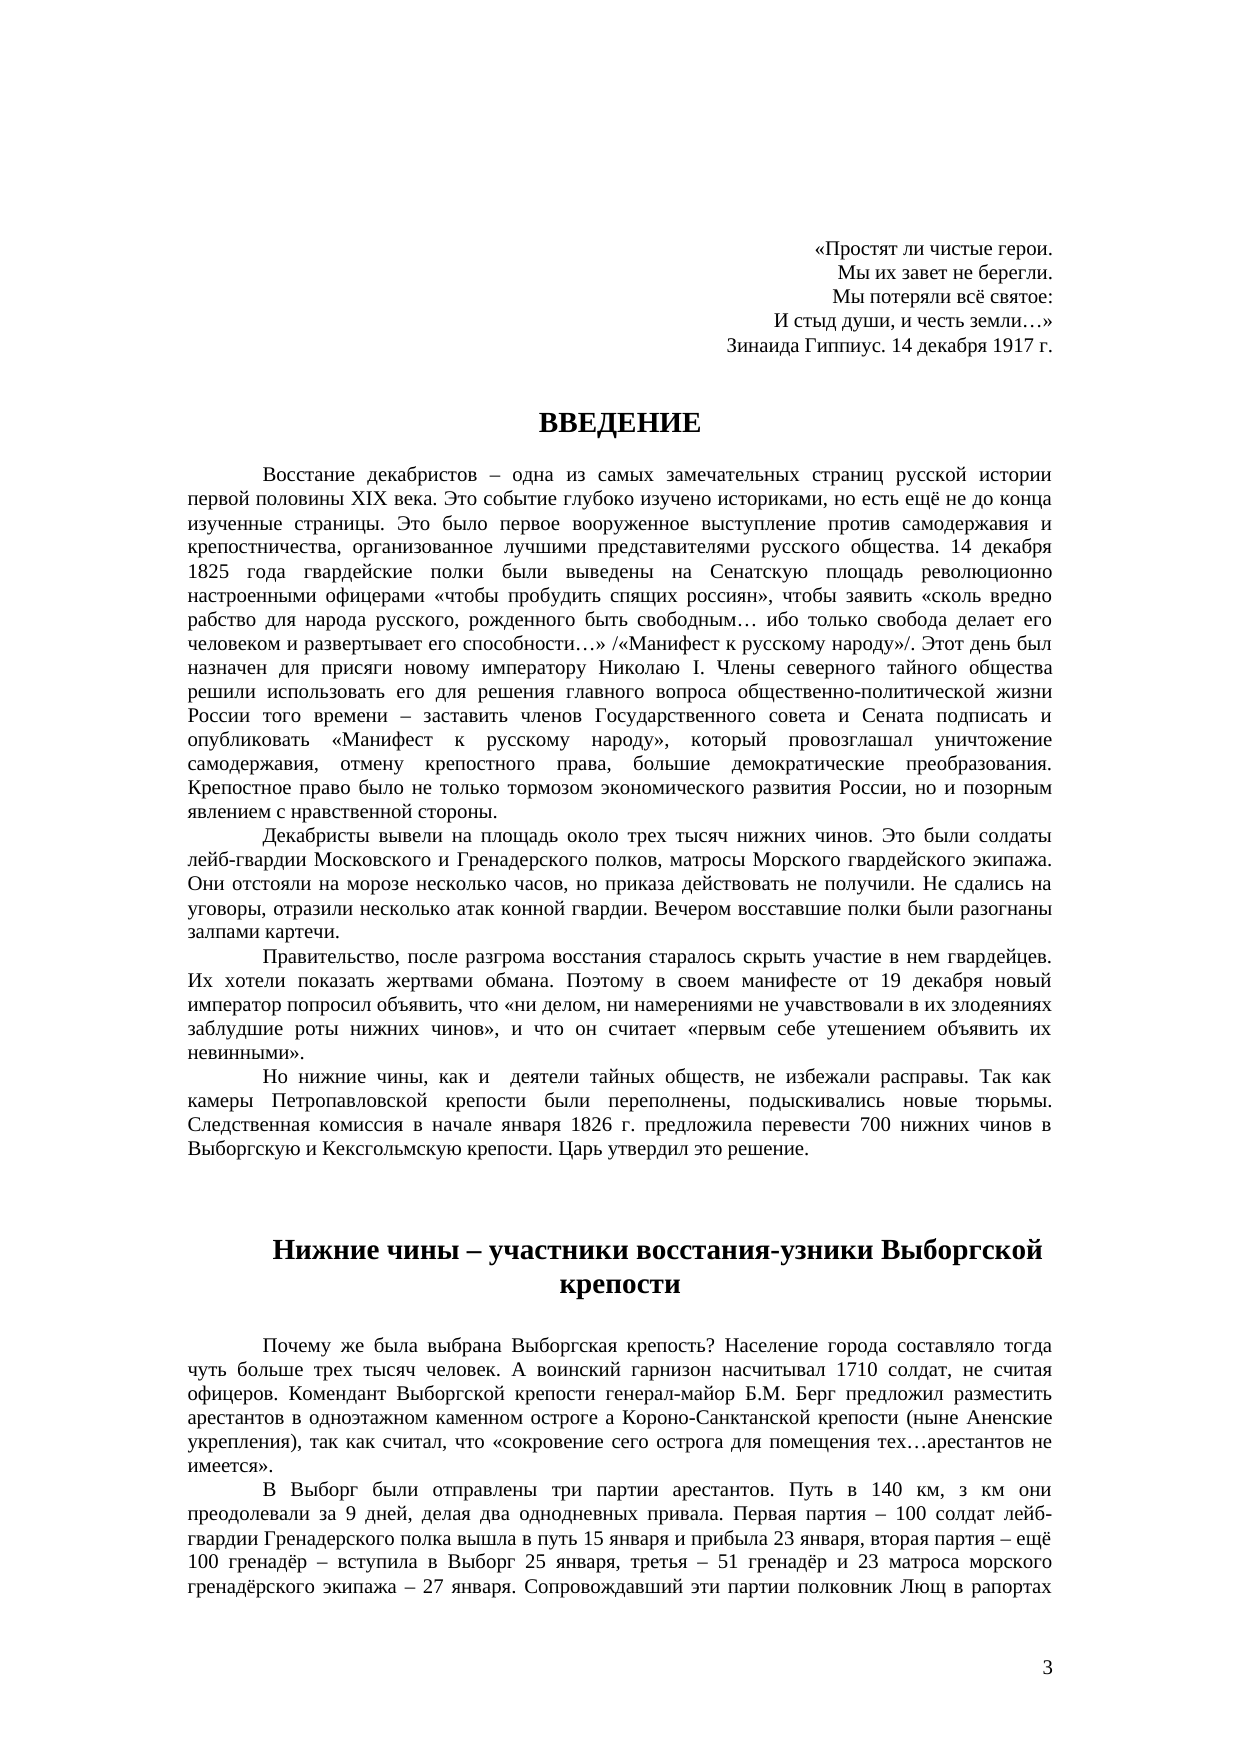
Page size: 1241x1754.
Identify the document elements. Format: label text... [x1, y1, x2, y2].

text «Простят ли чистые герои. [187, 236, 1053, 260]
text Почему же была выбрана Выборгская крепость? Население города составляло тогда чуть больше трех тысяч человек. А воинский гарнизон насчитывал 1710 солдат, не считая офицеров. Комендант Выборгской крепости генерал-майор Б.М. Берг предложил разместить арестантов в одноэтажном каменном остроге а Короно-Санктанской крепости (ныне Аненские укрепления), так как считал, что «сокровение сего острога для помещения тех…арестантов не имеется». [187, 1333, 1053, 1477]
text Мы их завет не берегли. [187, 260, 1053, 284]
text Декабристы вывели на площадь около трех тысяч нижних чинов. Это были солдаты лейб-гвардии Московского и Гренадерского полков, матросы Морского гвардейского экипажа. Они отстояли на морозе несколько часов, но приказа действовать не получили. Не сдались на уговоры, отразили несколько атак конной гвардии. Вечером восставшие полки были разогнаны залпами картечи. [187, 823, 1053, 943]
text Восстание декабристов – одна из самых замечательных страниц русской истории первой половины XIX века. Это событие глубоко изучено историками, но есть ещё не до конца изученные страницы. Это было первое вооруженное выступление против самодержавия и крепостничества, организованное лучшими представителями русского общества. 14 декабря 1825 года гвардейские полки были выведены на Сенатскую площадь революционно настроенными офицерами «чтобы пробудить спящих россиян», чтобы заявить «сколь вредно рабство для народа русского, рожденного быть свободным… ибо только свобода делает его человеком и развертывает его способности…» /«Манифест к русскому народу»/. Этот день был назначен для присяги новому императору Николаю I. Члены северного тайного общества решили использовать его для решения главного вопроса общественно-политической жизни России того времени – заставить членов Государственного совета и Сената подписать и опубликовать «Манифест к русскому народу», который провозглашал уничтожение самодержавия, отмену крепостного права, большие демократические преобразования. Крепостное право было не только тормозом экономического развития России, но и позорным явлением с нравственной стороны. [187, 462, 1053, 823]
text И стыд души, и честь земли…» [187, 308, 1053, 332]
text Зинаида Гиппиус. 14 декабря 1917 г. [187, 332, 1053, 357]
text Правительство, после разгрома восстания старалось скрыть участие в нем гвардейцев. Их хотели показать жертвами обмана. Поэтому в своем манифесте от 19 декабря новый император попросил объявить, что «ни делом, ни намерениями не учавствовали в их злодеяниях заблудшие роты нижних чинов», и что он считает «первым себе утешением объявить их невинными». [187, 943, 1053, 1064]
text Нижние чины – участники восстания-узники Выборгской крепости [187, 1232, 1053, 1299]
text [187, 1477, 1053, 1598]
text Мы потеряли всё святое: [187, 284, 1053, 308]
subtitle ВВЕДЕНИЕ [187, 405, 1053, 438]
text Но нижние чины, как и деятели тайных обществ, не избежали расправы. Так как камеры Петропавловской крепости были переполнены, подыскивались новые тюрьмы. Следственная комиссия в начале января 1826 г. предложила перевести 700 нижних чинов в Выборгскую и Кексгольмскую крепости. Царь утвердил это решение. [187, 1064, 1053, 1160]
